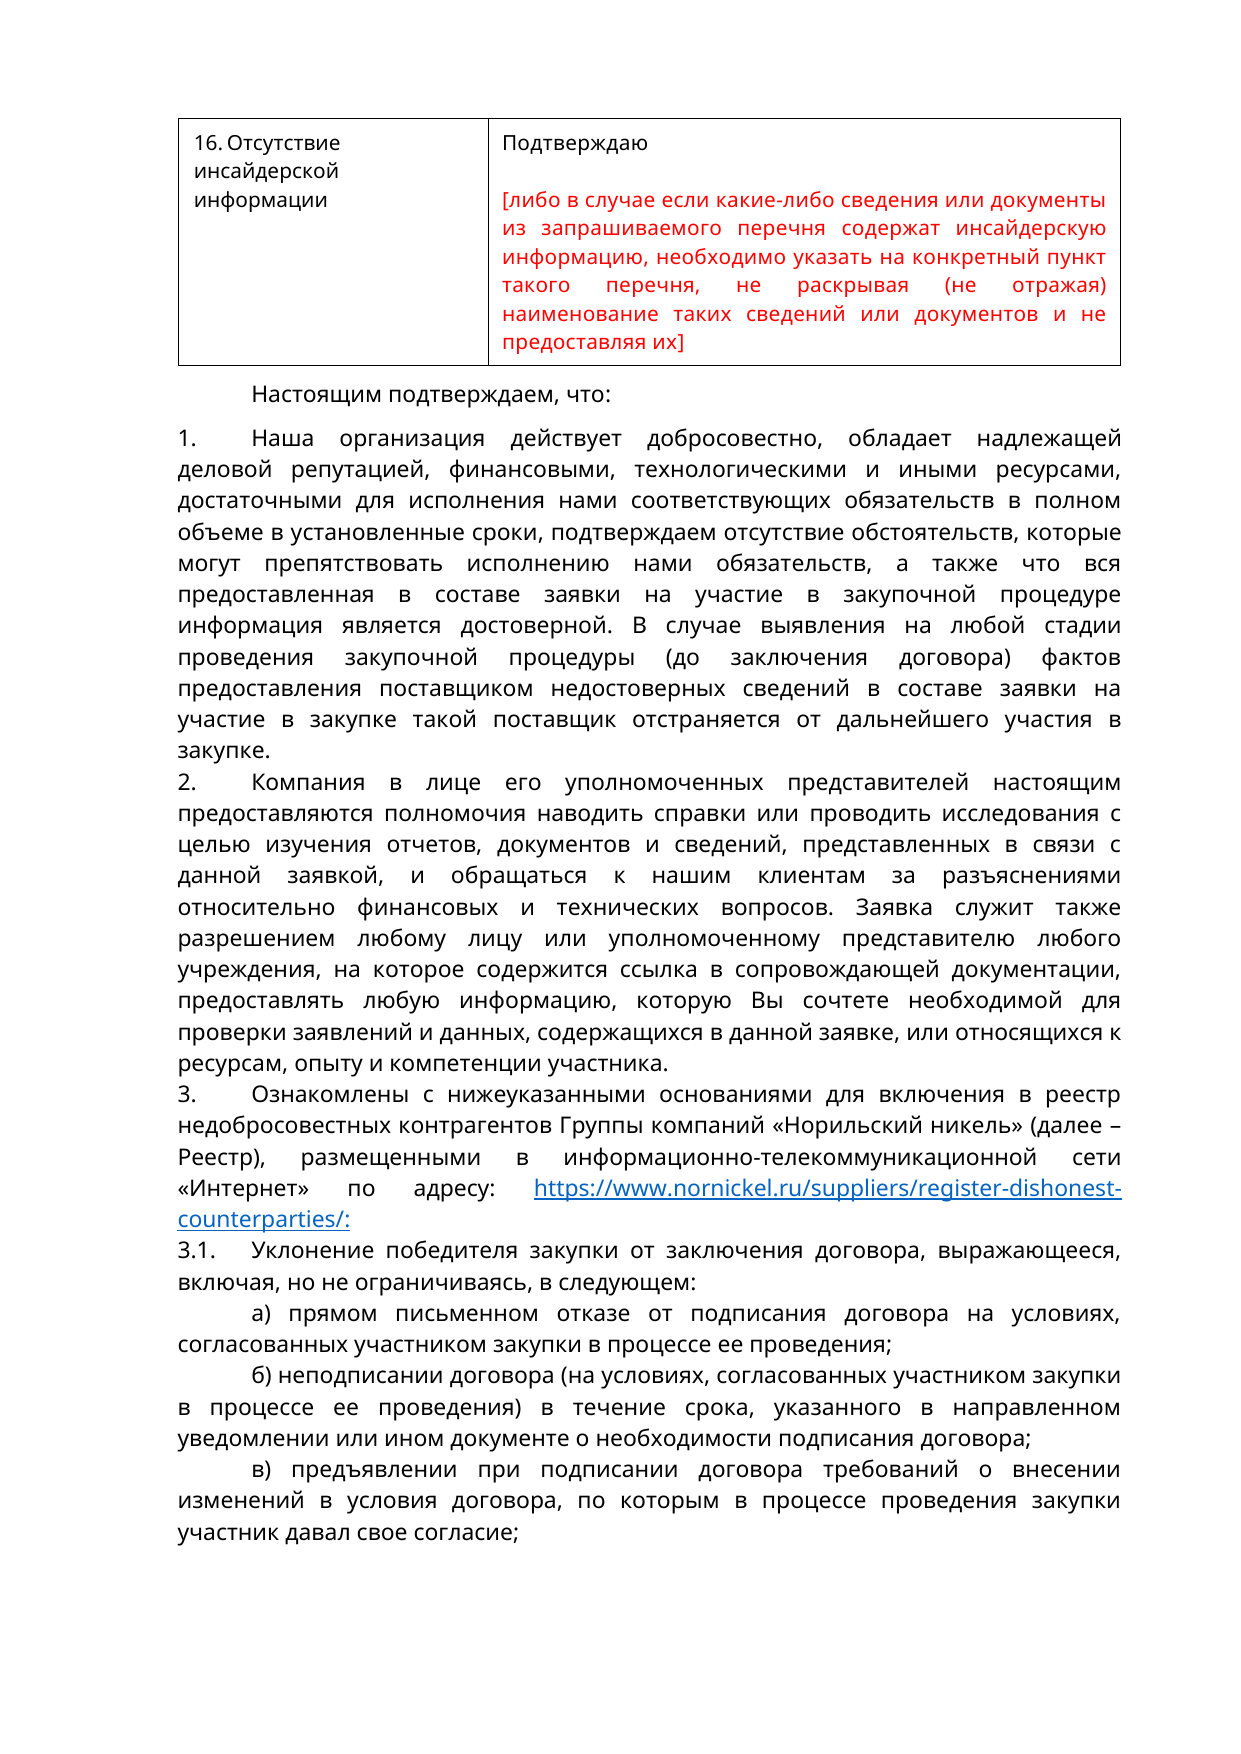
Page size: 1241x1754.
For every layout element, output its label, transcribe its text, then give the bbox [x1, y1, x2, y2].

text в) предъявлении при подписании договора требований о внесении изменений в условия договора, по которым в процессе проведения закупки участник давал свое согласие; [177, 1453, 1122, 1547]
list Ознакомлены с нижеуказанными основаниями для включения в реестр недобросовестных контрагентов Группы компаний «Норильский никель» (далее – Реестр), размещенными в информационно-телекоммуникационной сети «Интернет» по адресу: https://www.nornickel.ru/suppliers/register-dishonest-counterparties/: [177, 1078, 1122, 1234]
text б) неподписании договора (на условиях, согласованных участником закупки в процессе ее проведения) в течение срока, указанного в направленном уведомлении или ином документе о необходимости подписания договора; [177, 1359, 1122, 1453]
list Компания в лице его уполномоченных представителей настоящим предоставляются полномочия наводить справки или проводить исследования с целью изучения отчетов, документов и сведений, представленных в связи с данной заявкой, и обращаться к нашим клиентам за разъяснениями относительно финансовых и технических вопросов. Заявка служит также разрешением любому лицу или уполномоченному представителю любого учреждения, на которое содержится ссылка в сопровождающей документации, предоставлять любую информацию, которую Вы сочтете необходимой для проверки заявлений и данных, содержащихся в данной заявке, или относящихся к ресурсам, опыту и компетенции участника. [177, 766, 1122, 1078]
list Уклонение победителя закупки от заключения договора, выражающееся, включая, но не ограничиваясь, в следующем: [177, 1234, 1122, 1297]
text а) прямом письменном отказе от подписания договора на условиях, согласованных участником закупки в процессе ее проведения; [177, 1297, 1122, 1359]
table_cell Подтверждаю [либо в случае если какие-либо сведения или документы из запрашиваемого перечня содержат инсайдерскую информацию, необходимо указать на конкретный пункт такого перечня, не раскрывая (не отражая) наименование таких сведений или документов и не предоставляя их] [489, 119, 1120, 364]
list Наша организация действует добросовестно, обладает надлежащей деловой репутацией, финансовыми, технологическими и иными ресурсами, достаточными для исполнения нами соответствующих обязательств в полном объеме в установленные сроки, подтверждаем отсутствие обстоятельств, которые могут препятствовать исполнению нами обязательств, а также что вся предоставленная в составе заявки на участие в закупочной процедуре информация является достоверной. В случае выявления на любой стадии проведения закупочной процедуры (до заключения договора) фактов предоставления поставщиком недостоверных сведений в составе заявки на участие в закупке такой поставщик отстраняется от дальнейшего участия в закупке. [177, 422, 1122, 766]
text Настоящим подтверждаем, что: [177, 378, 1122, 409]
table_cell Отсутствие инсайдерской информации [179, 119, 488, 364]
